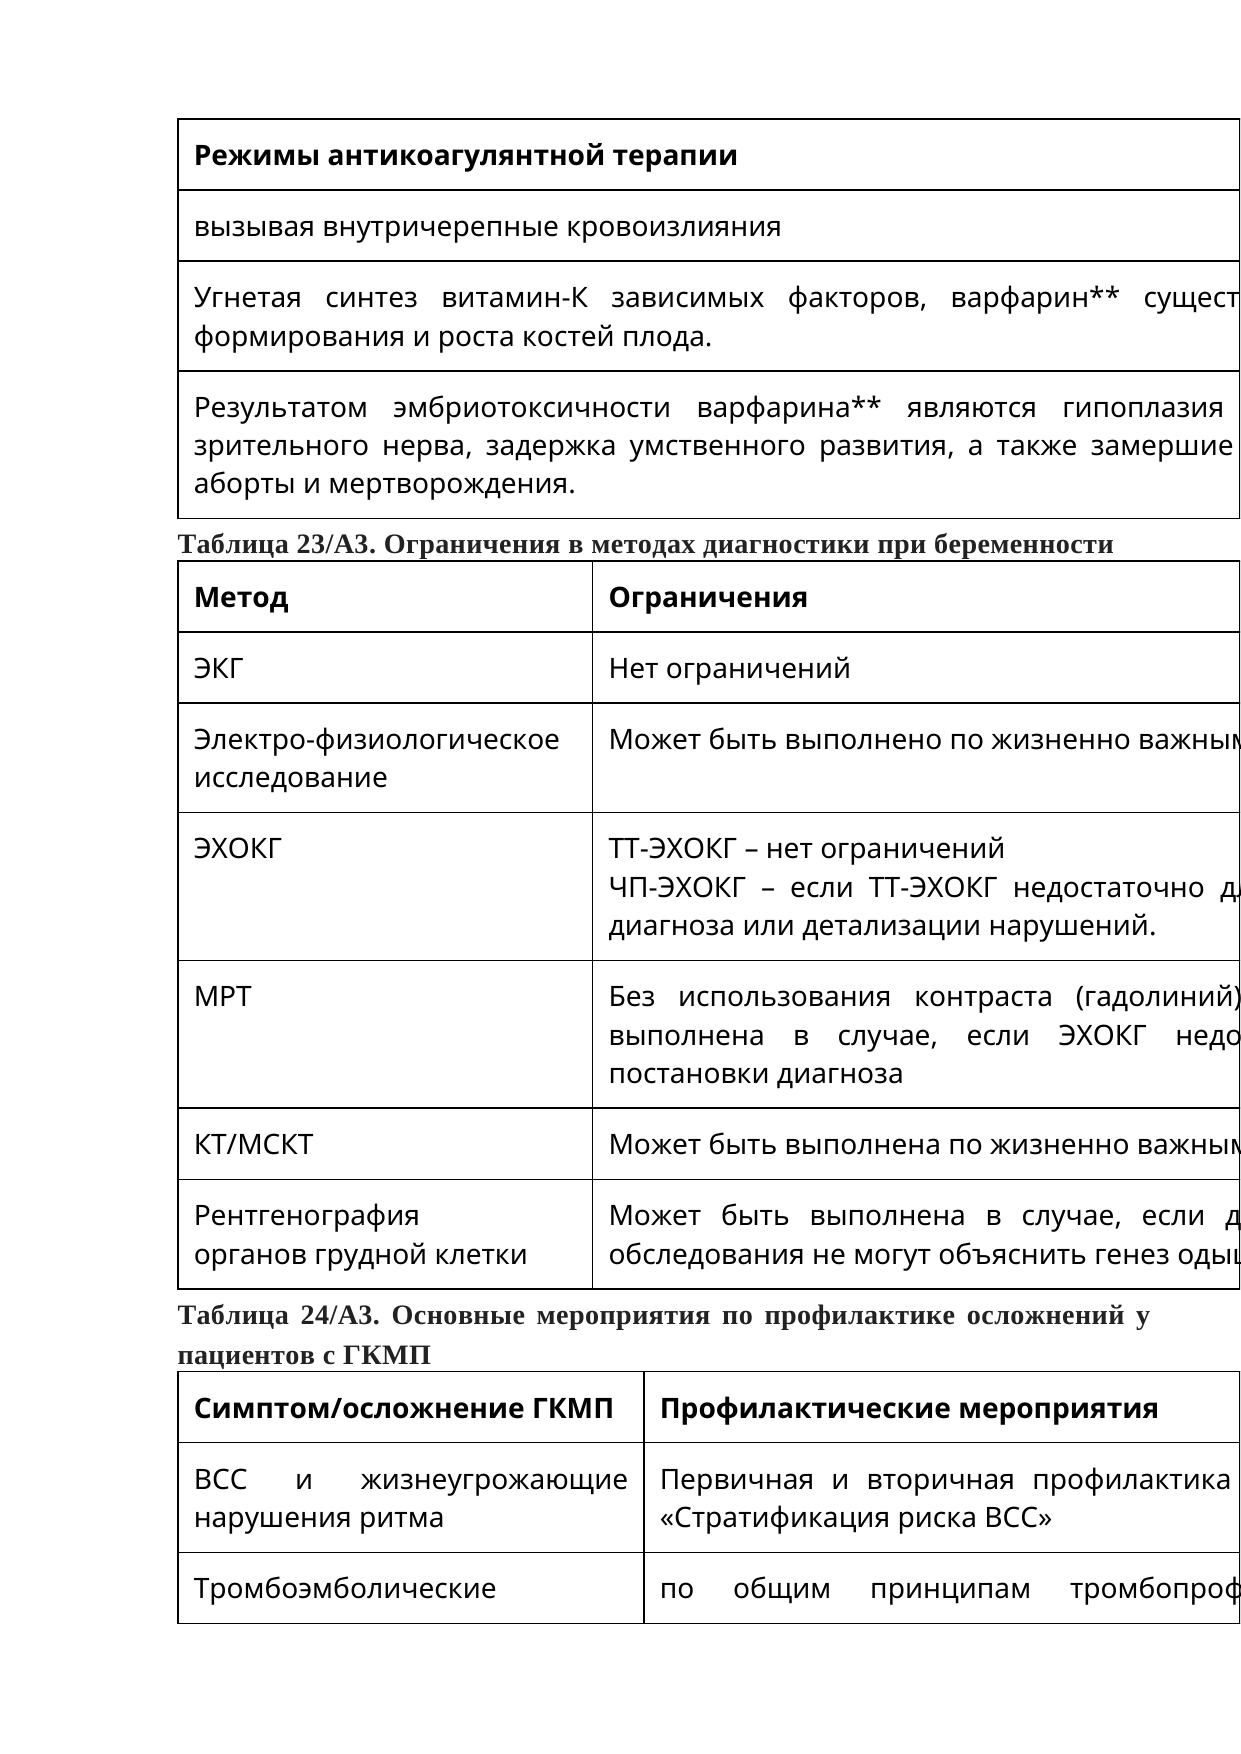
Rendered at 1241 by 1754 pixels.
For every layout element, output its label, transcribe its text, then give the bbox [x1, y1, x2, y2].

table_header Симптом/осложнение ГКМП [179, 1372, 643, 1442]
table_cell КТ/МСКТ [179, 1109, 592, 1178]
table_cell Без использования контраста (гадолиний) может быть выполнена в случае, если ЭХОКГ недостаточно для постановки диагноза [593, 961, 1239, 1107]
table_cell Может быть выполнена в случае, если другие методы обследования не могут объяснить генез одышки [593, 1180, 1239, 1288]
table_header Метод [179, 562, 592, 631]
table_cell Рентгенография органов грудной клетки [179, 1180, 592, 1288]
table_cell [179, 191, 1239, 260]
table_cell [645, 1553, 1239, 1622]
text Таблица 23/А3. Ограничения в методах диагностики при беременности [177, 519, 1152, 560]
table_cell ЭКГ [179, 633, 592, 702]
table_cell ТТ-ЭХОКГ – нет ограничений ЧП-ЭХОКГ – если ТТ-ЭХОКГ недостаточно для постановки диагноза или детализации нарушений. [593, 813, 1239, 959]
table_header Режимы антикоагулянтной терапии [179, 120, 1239, 189]
table_cell ВСС и жизнеугрожающие нарушения ритма [179, 1443, 643, 1551]
table_header Профилактические мероприятия [645, 1372, 1239, 1442]
table_header Ограничения [593, 562, 1239, 631]
table_cell Электро-физиологическое исследование [179, 704, 592, 812]
table_cell Результатом эмбриотоксичности варфарина** являются гипоплазия носовых костей, атрофия зрительного нерва, задержка умственного развития, а также замершие беременности, спонтанные аборты и мертворождения. [179, 372, 1239, 518]
table_cell Угнетая синтез витамин-К зависимых факторов, варфарин** существенно влияет на процесс формирования и роста костей плода. [179, 262, 1239, 370]
text Таблица 24/А3. Основные мероприятия по профилактике осложнений у пациентов с ГКМП [177, 1290, 1152, 1371]
table_cell МРТ [179, 961, 592, 1107]
table_cell ЭХОКГ [179, 813, 592, 959]
table_cell Первичная и вторичная профилактика раздел «Стратификация риска ВСС» [645, 1443, 1239, 1551]
table_cell Может быть выполнена по жизненно важным показаниям [593, 1109, 1239, 1178]
table_cell Может быть выполнено по жизненно важным показаниям [593, 704, 1239, 812]
table_cell Нет ограничений [593, 633, 1239, 702]
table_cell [179, 1553, 643, 1622]
